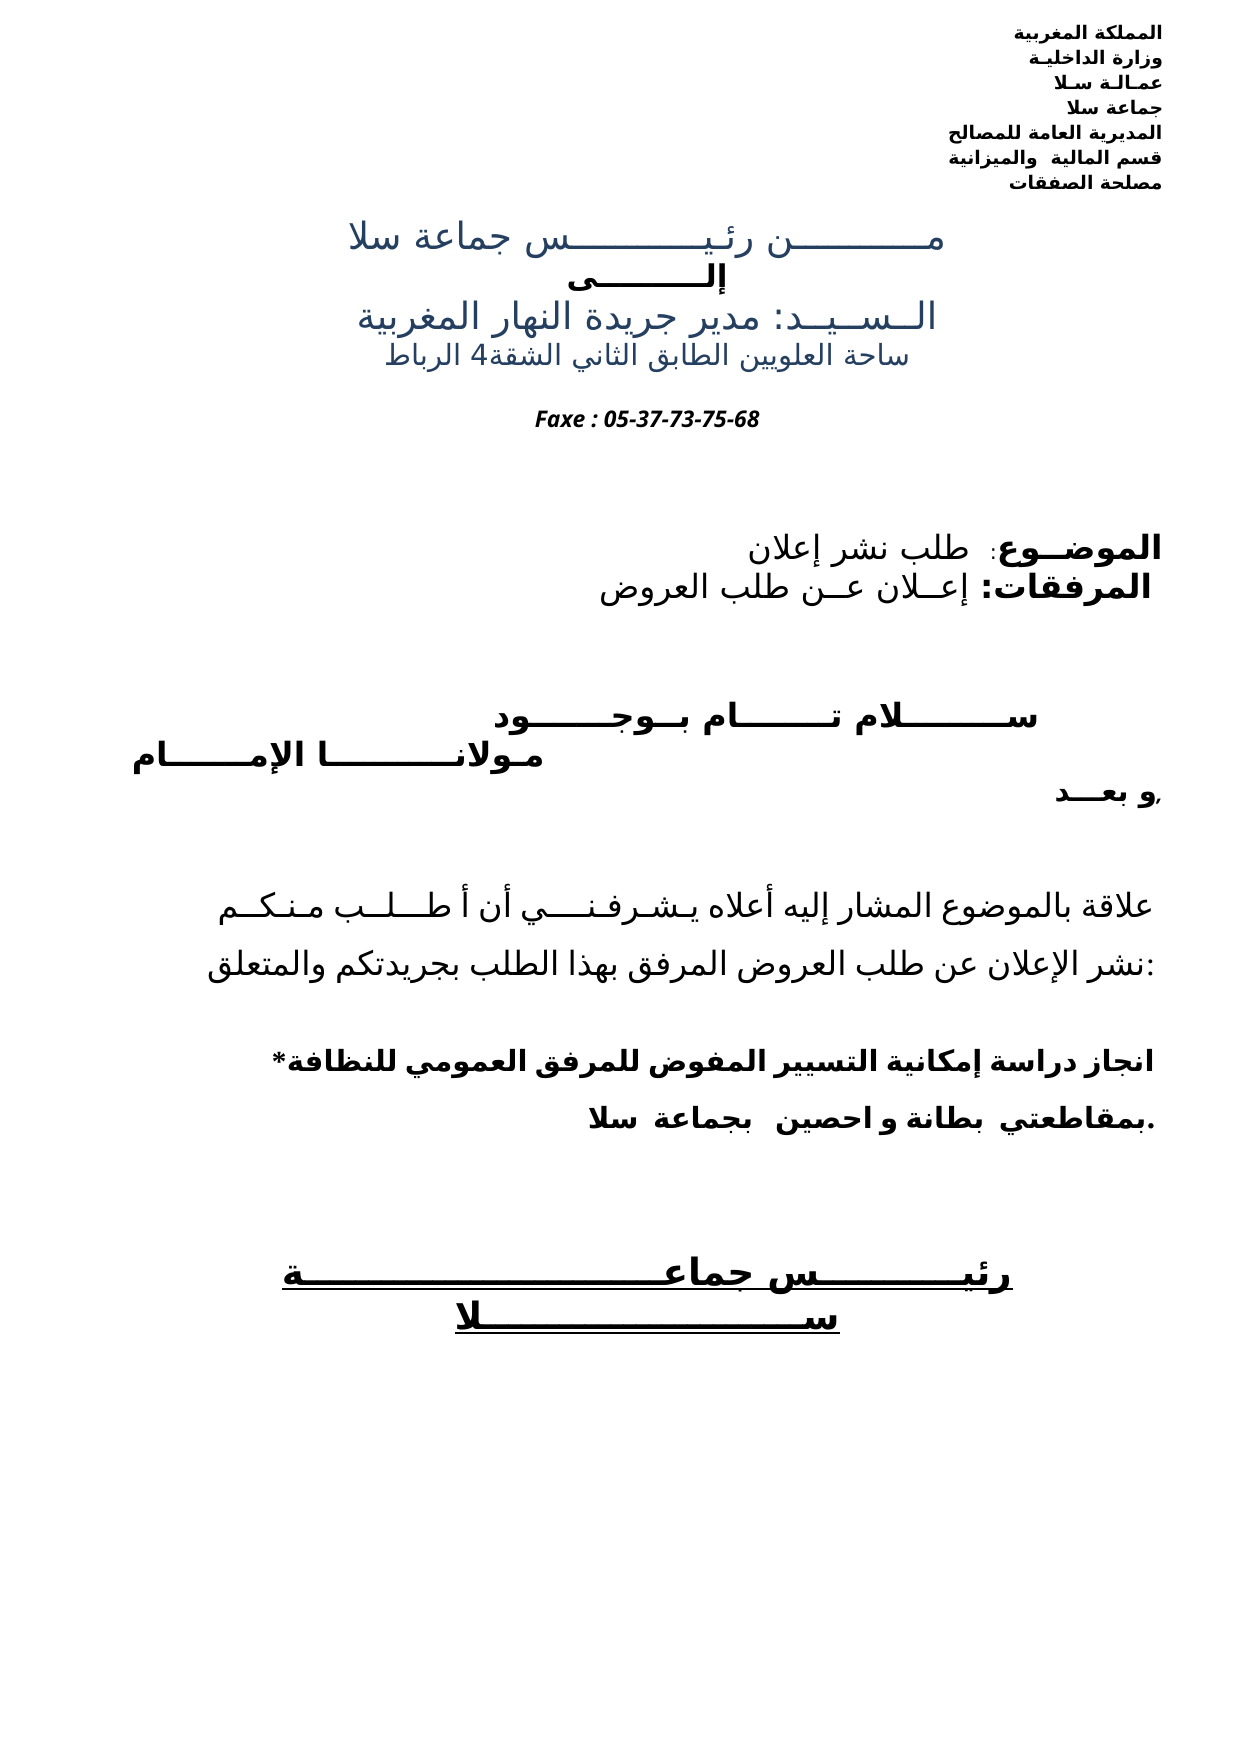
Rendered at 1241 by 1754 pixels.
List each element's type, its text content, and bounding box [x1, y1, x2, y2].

text إلــــــــــى [131, 258, 1162, 294]
text جماعة سلا [131, 94, 1162, 119]
text *انجاز دراسة إمكانية التسيير المفوض للمرفق العمومي للنظافة بمقاطعتي بطانة و احصين بجماعة سلا. [131, 1044, 1155, 1136]
text قسم المالية والميزانية [131, 144, 1162, 169]
text علاقة بالموضوع المشار إليه أعلاه يـشـرفـنــــي أن أ طـــلــب مـنـكــم نشر الإعلان عن طلب العروض المرفق بهذا الطلب بجريدتكم والمتعلق: [131, 886, 1155, 982]
text Faxe : 05-37-73-75-68 [131, 403, 1162, 435]
text المرفقات: إعــلان عــن طلب العروض [131, 567, 1162, 606]
text و بعـــد, [131, 774, 1162, 808]
subtitle وزارة الداخليـة [131, 44, 1162, 69]
text الموضــوع: طلب نشر إعلان [131, 528, 1162, 567]
text المديرية العامة للمصالح [131, 119, 1162, 144]
subtitle المملكة المغربية [131, 19, 1162, 44]
text مصلحة الصفقات [131, 169, 1162, 194]
subtitle مــــــــــــن رئـيــــــــــــس جماعة سلا [131, 214, 1162, 258]
text رئيـــــــــــس جماعــــــــــــــــــــــــــــة ســـــــــــــــــــــــــلا [131, 1251, 1162, 1338]
subtitle ساحة العلويين الطابق الثاني الشقة4 الرباط [131, 338, 1162, 372]
subtitle الــســيــد: مدير جريدة النهار المغربية [131, 294, 1162, 338]
subtitle ســـــــــلام تــــــــام بــوجـــــــود مـولانـــــــــــا الإمـــــــام [131, 696, 1162, 774]
subtitle عمـالـة سـلا [131, 69, 1162, 94]
